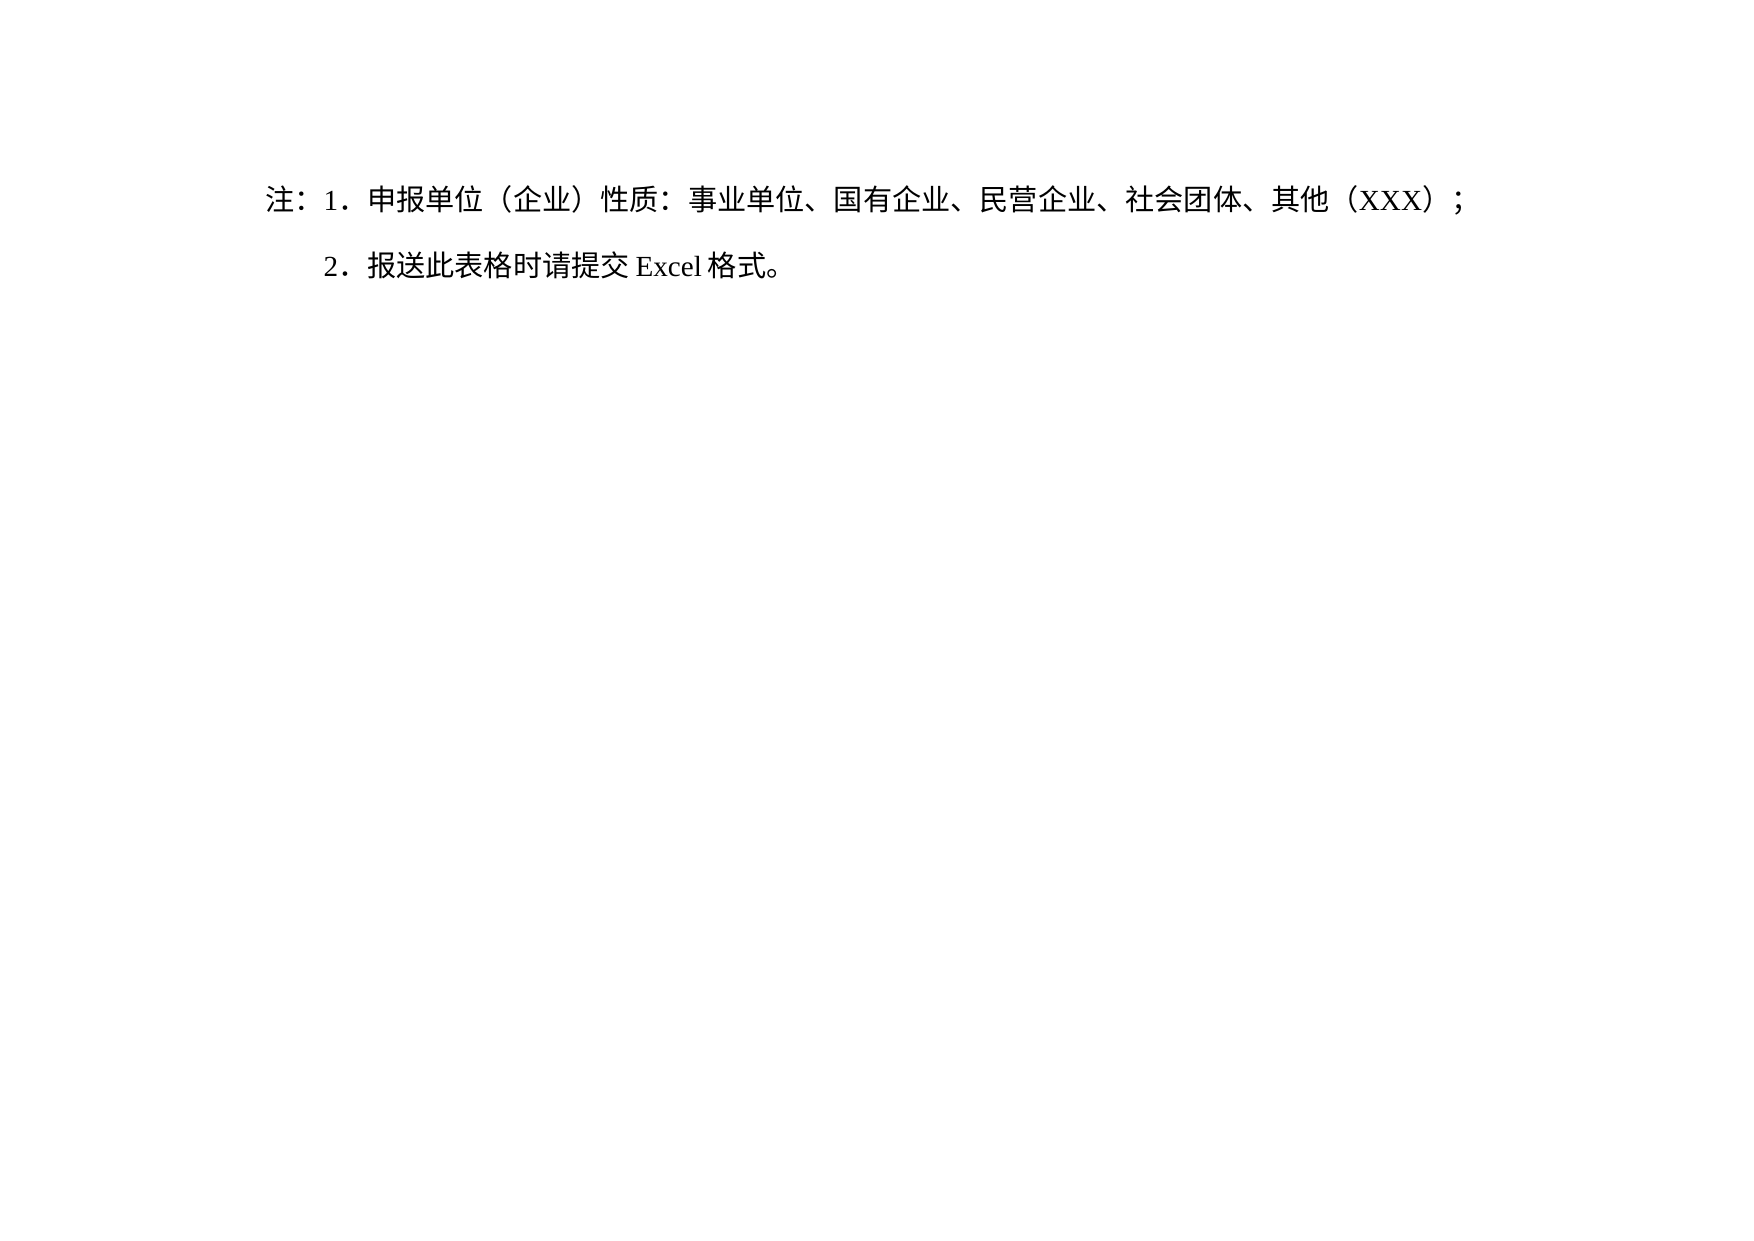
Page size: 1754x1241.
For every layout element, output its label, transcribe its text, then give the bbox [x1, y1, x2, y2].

text 注：1．申报单位（企业）性质：事业单位、国有企业、民营企业、社会团体、其他（XXX）； [207, 165, 1559, 230]
text 2．报送此表格时请提交Excel格式。 [207, 230, 1559, 296]
